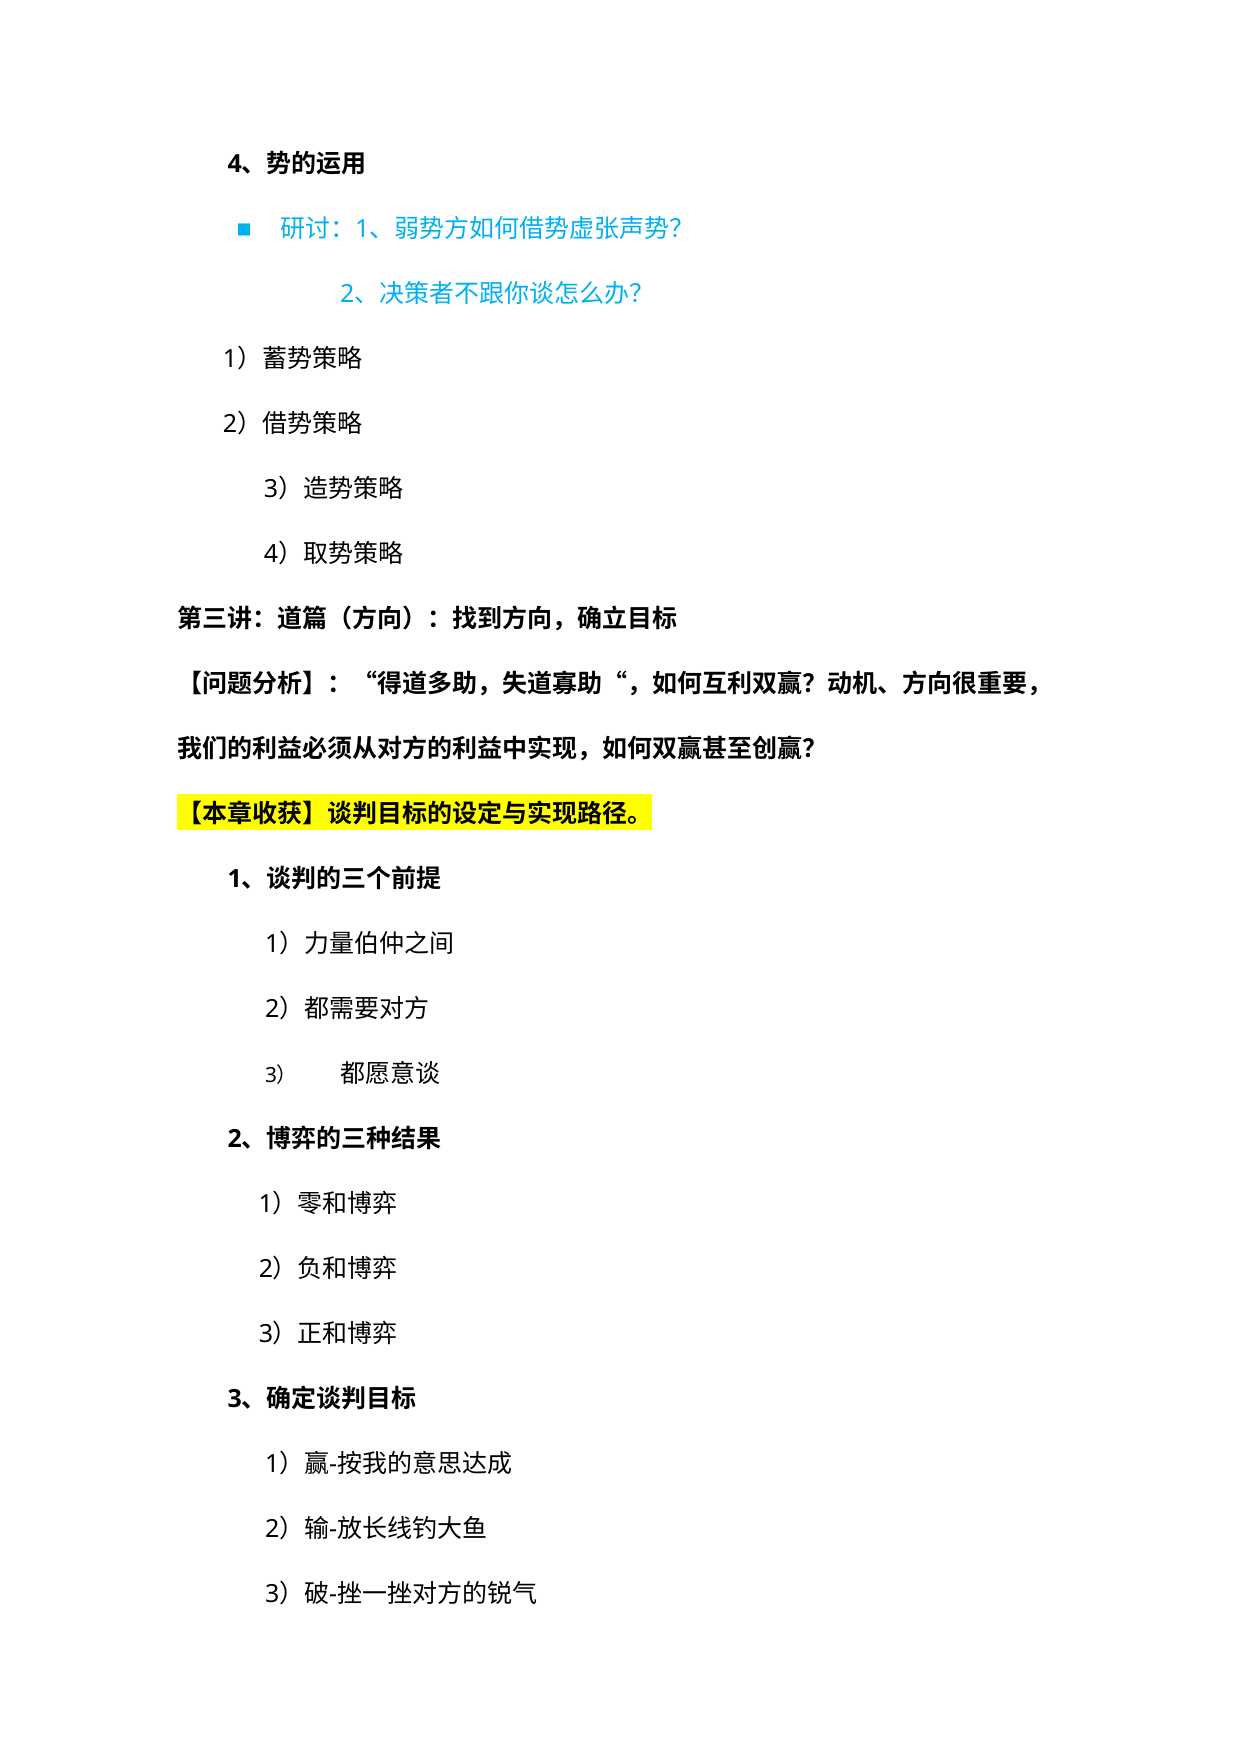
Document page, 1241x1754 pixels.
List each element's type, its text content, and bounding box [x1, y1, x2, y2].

text 第三讲：道篇（方向）：找到方向，确立目标 [177, 584, 1061, 649]
text 3、确定谈判目标 [177, 1364, 1063, 1429]
text 2、决策者不跟你谈怎么办？ [177, 259, 1063, 324]
text 1、谈判的三个前提 [227, 844, 1063, 909]
text 2）都需要对方 [177, 974, 1063, 1039]
text 2、博弈的三种结果 [190, 1104, 1063, 1169]
text 3）正和博弈 [258, 1299, 1063, 1364]
text 1）赢-按我的意思达成 [177, 1429, 1063, 1494]
text 【问题分析】：“得道多助，失道寡助“，如何互利双赢？动机、方向很重要，我们的利益必须从对方的利益中实现，如何双赢甚至创赢？ [177, 649, 1063, 779]
text 3）造势策略 [251, 454, 1063, 519]
text 4）取势策略 [251, 519, 1063, 584]
list 都愿意谈 [265, 1039, 1063, 1104]
text 1）零和博弈 [258, 1169, 1063, 1234]
text 4、势的运用 [190, 129, 1063, 194]
text 1）蓄势策略 [177, 324, 1063, 389]
text 2）负和博弈 [258, 1234, 1063, 1299]
text 1）力量伯仲之间 [177, 909, 1063, 974]
text 【本章收获】谈判目标的设定与实现路径。 [177, 779, 1063, 844]
text 2）输-放长线钓大鱼 [177, 1494, 1063, 1559]
text 3）破-挫一挫对方的锐气 [177, 1559, 1063, 1624]
list 研讨：1、弱势方如何借势虚张声势？ [236, 194, 1063, 259]
text 2）借势策略 [177, 389, 1063, 454]
